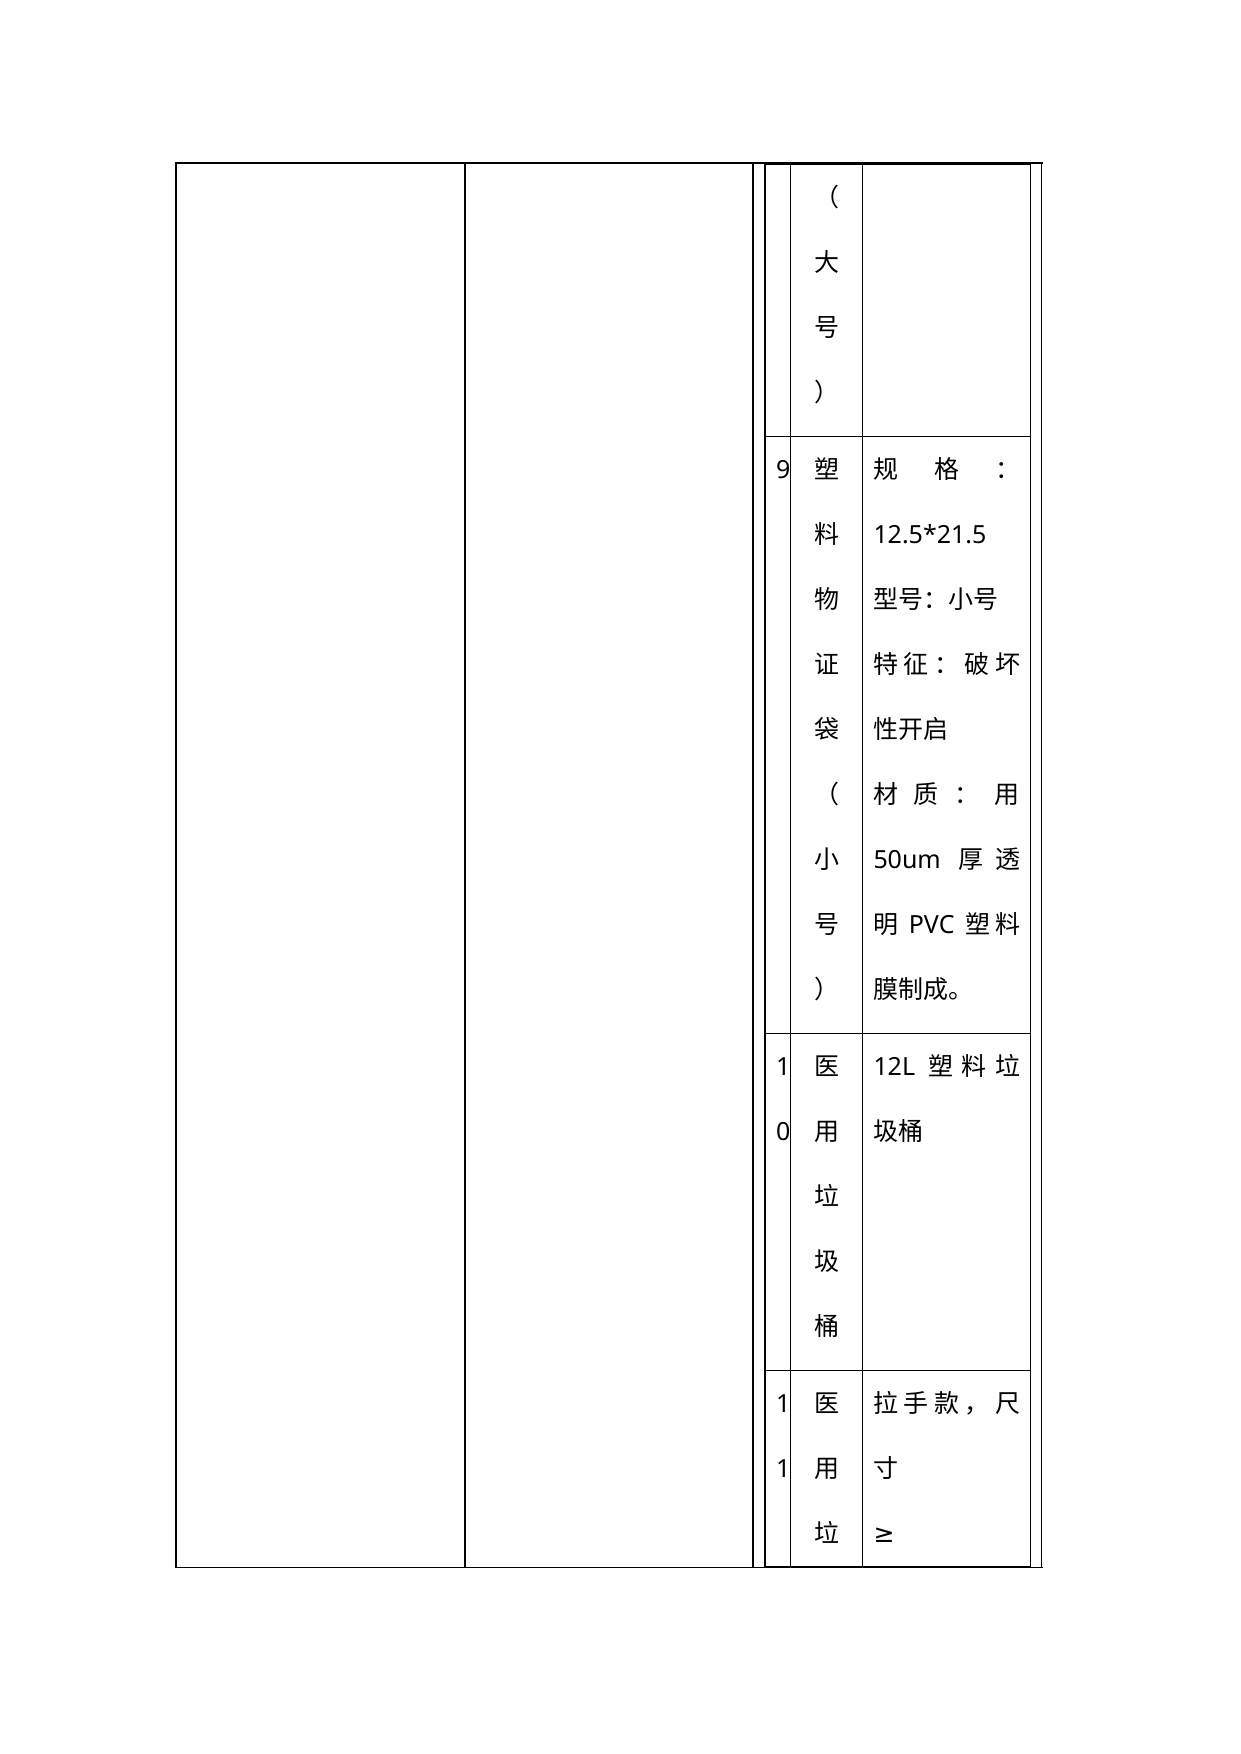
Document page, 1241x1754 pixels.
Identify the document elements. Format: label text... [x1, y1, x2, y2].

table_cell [863, 165, 1030, 436]
table_cell 一、项目概况 本项目拟为陕西省西安市公安交通司法鉴定中心采购一批设备试剂耗材，以满足日常检验鉴定工作要求。 二、采购内容 三、技术要求 采购各型试剂耗材技术参数要求： [791, 437, 862, 1033]
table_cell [754, 164, 764, 1567]
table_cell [766, 165, 790, 436]
table_cell 一、项目概况 本项目拟为陕西省西安市公安交通司法鉴定中心采购一批设备试剂耗材，以满足日常检验鉴定工作要求。 二、采购内容 三、技术要求 采购各型试剂耗材技术参数要求： [863, 437, 1030, 1033]
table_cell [766, 1371, 790, 1566]
table_cell 一、项目概况 本项目拟为陕西省西安市公安交通司法鉴定中心采购一批设备试剂耗材，以满足日常检验鉴定工作要求。 二、采购内容 三、技术要求 采购各型试剂耗材技术参数要求： [791, 1034, 862, 1370]
table_cell 1 [466, 164, 752, 1567]
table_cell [1031, 164, 1041, 1567]
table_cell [863, 1371, 1030, 1566]
table_cell 一、项目概况 本项目拟为陕西省西安市公安交通司法鉴定中心采购一批设备试剂耗材，以满足日常检验鉴定工作要求。 二、采购内容 三、技术要求 采购各型试剂耗材技术参数要求： [766, 437, 790, 1033]
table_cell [791, 1371, 862, 1566]
table_cell 一、项目概况 本项目拟为陕西省西安市公安交通司法鉴定中心采购一批设备试剂耗材，以满足日常检验鉴定工作要求。 二、采购内容 三、技术要求 采购各型试剂耗材技术参数要求： [863, 1034, 1030, 1370]
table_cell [791, 165, 862, 436]
table_cell [177, 164, 464, 1567]
